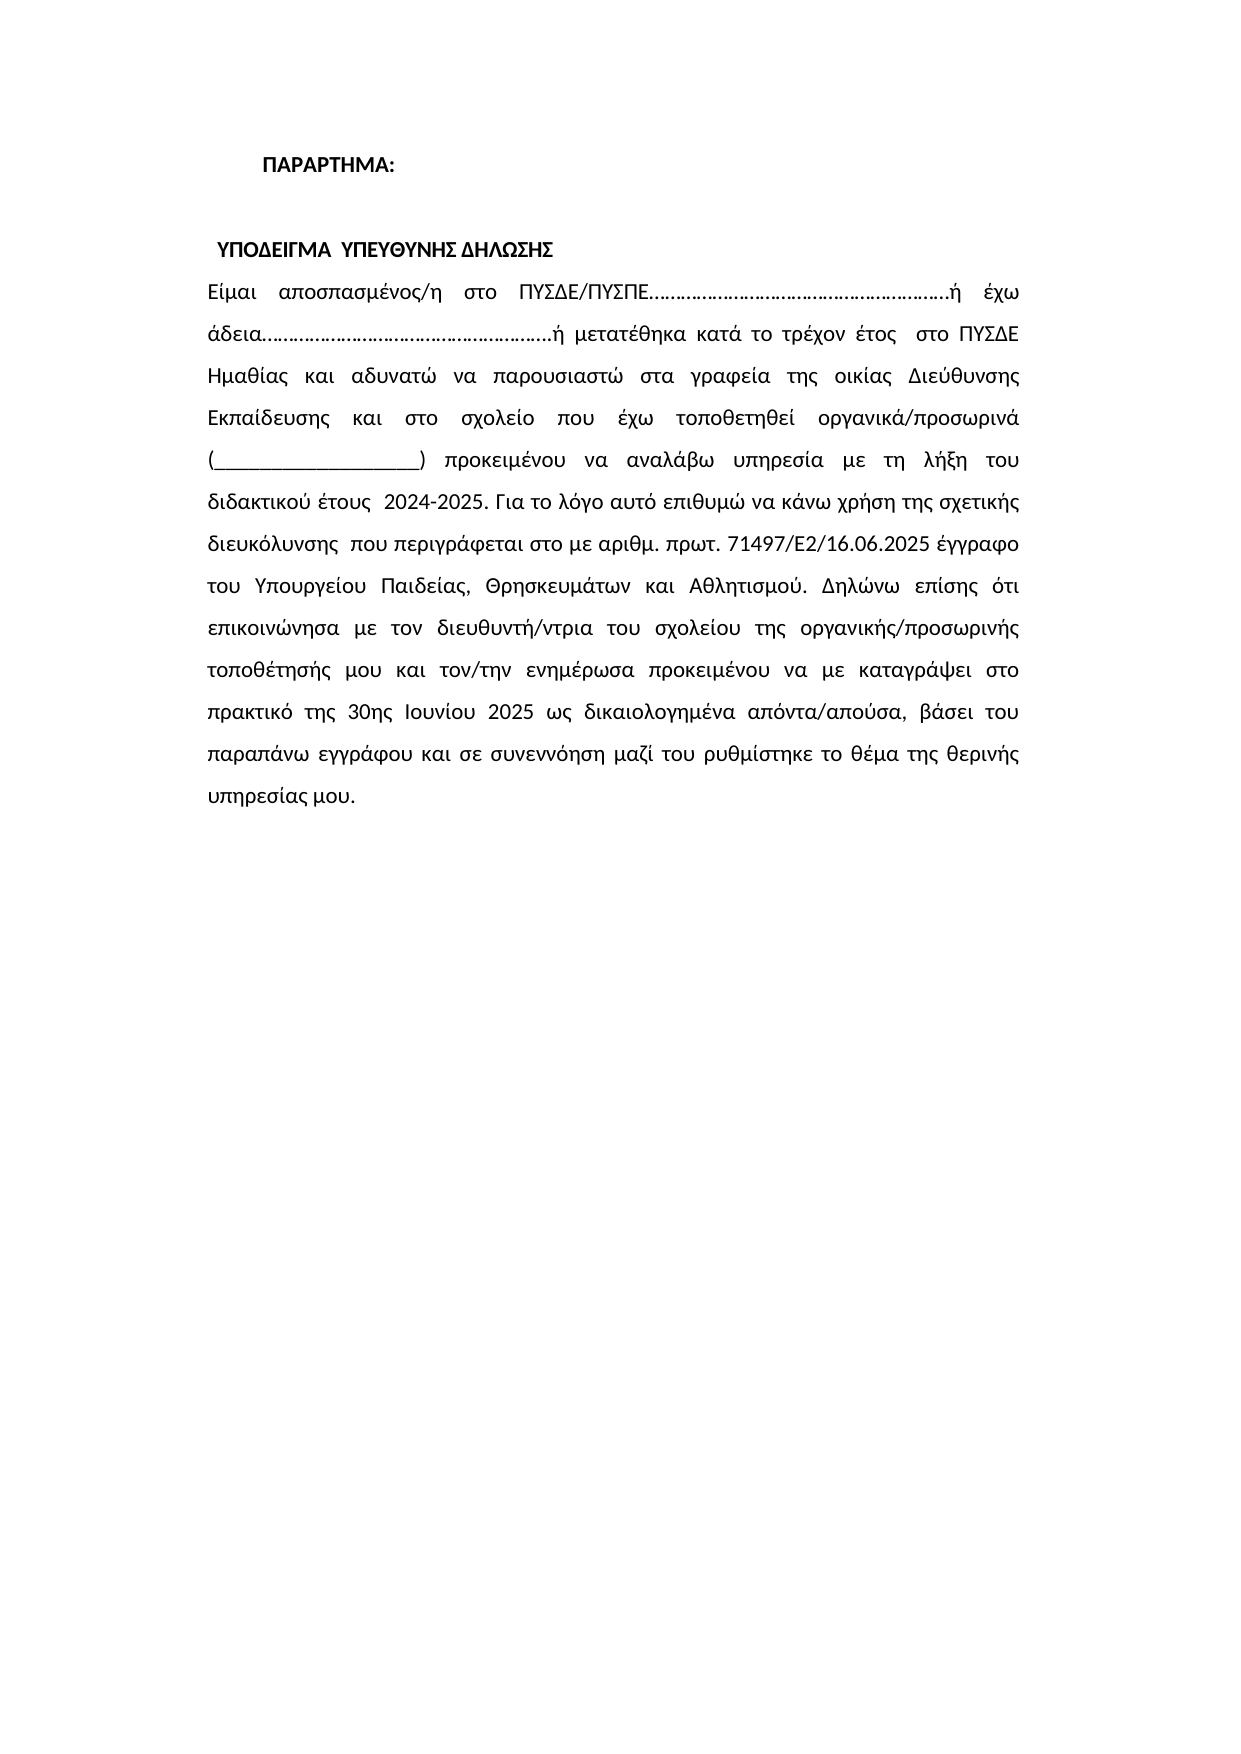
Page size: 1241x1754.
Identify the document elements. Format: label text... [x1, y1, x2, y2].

text ΥΠΟΔΕΙΓΜΑ ΥΠΕΥΘΥΝΗΣ ΔΗΛΩΣΗΣ [207, 235, 1020, 263]
list ΠΑΡΑΡΤΗΜΑ: [262, 150, 1053, 178]
text Είμαι αποσπασμένος/η στο ΠΥΣΔΕ/ΠΥΣΠΕ…………………………………………………ή έχω άδεια……………………………………………….ή μετατέθηκα κατά το τρέχον έτος στο ΠΥΣΔΕ Ημαθίας και αδυνατώ να παρουσιαστώ στα γραφεία της οικίας Διεύθυνσης Εκπαίδευσης και στο σχολείο που έχω τοποθετηθεί οργανικά/προσωρινά (__________________) προκειμένου να αναλάβω υπηρεσία με τη λήξη του διδακτικού έτους 2024-2025. Για το λόγο αυτό επιθυμώ να κάνω χρήση της σχετικής διευκόλυνσης που περιγράφεται στο με αριθμ. πρωτ. 71497/Ε2/16.06.2025 έγγραφο του Υπουργείου Παιδείας, Θρησκευμάτων και Αθλητισμού. Δηλώνω επίσης ότι επικοινώνησα με τον διευθυντή/ντρια του σχολείου της οργανικής/προσωρινής τοποθέτησής μου και τον/την ενημέρωσα προκειμένου να με καταγράψει στο πρακτικό της 30ης Ιουνίου 2025 ως δικαιολογημένα απόντα/απούσα, βάσει του παραπάνω εγγράφου και σε συνεννόηση μαζί του ρυθμίστηκε το θέμα της θερινής υπηρεσίας μου. [207, 277, 1020, 809]
